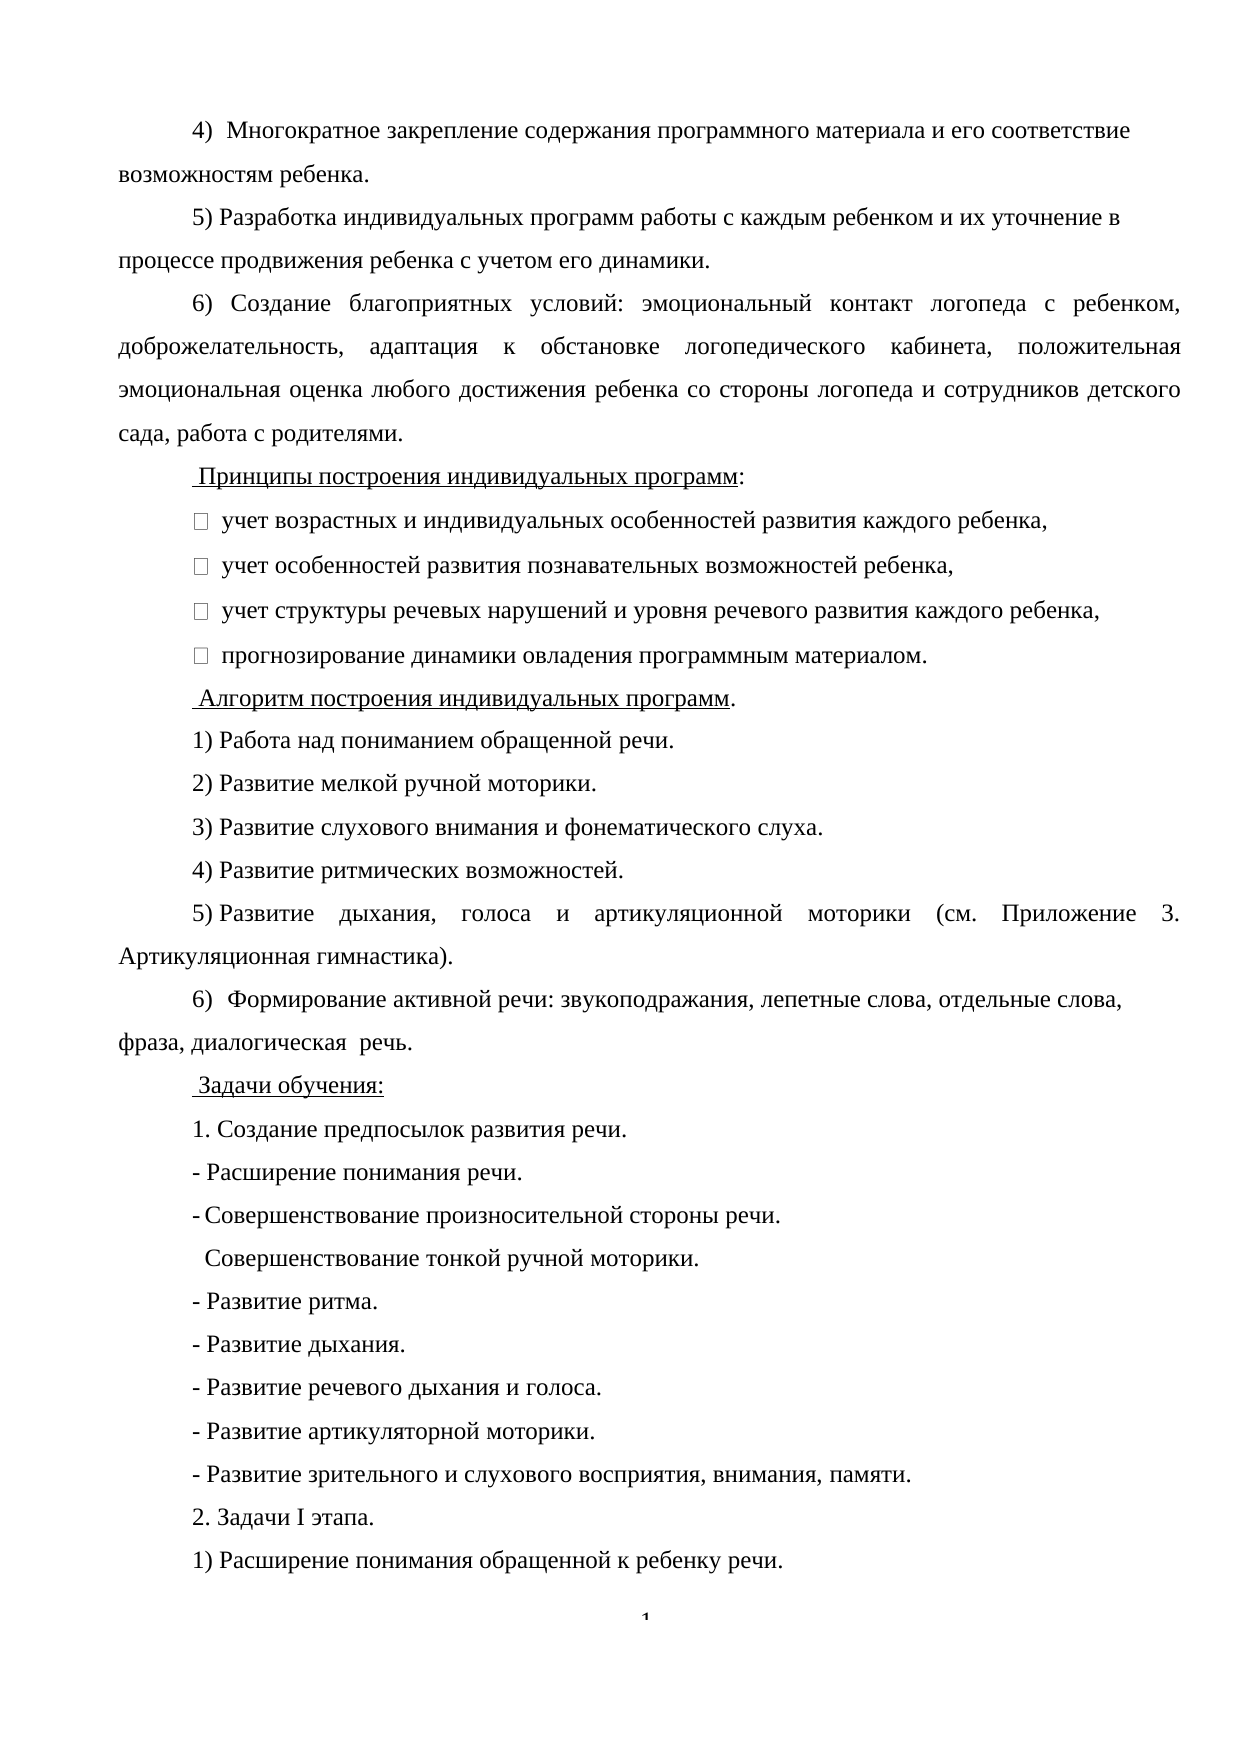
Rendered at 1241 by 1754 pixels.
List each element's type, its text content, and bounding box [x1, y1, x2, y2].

list Развитие артикуляторной моторики. [192, 1416, 1205, 1444]
text Алгоритм построения индивидуальных программ. [192, 685, 1205, 711]
list Развитие дыхания, голоса и артикуляционной моторики (см. Приложение 3. Артикуляционная гимнастика). [118, 898, 1180, 970]
list Создание предпосылок развития речи. [192, 1114, 1205, 1142]
picture [191, 503, 230, 537]
list Совершенствование произносительной стороны речи. Совершенствование тонкой ручной моторики. [192, 1200, 783, 1272]
list Развитие ритмических возможностей. [118, 855, 1205, 883]
list Работа над пониманием обращенной речи. [118, 726, 1205, 754]
list Создание благоприятных условий: эмоциональный контакт логопеда с ребенком, доброжелательность, адаптация к обстановке логопедического кабинета, положительная эмоциональная оценка любого достижения ребенка со стороны логопеда и сотрудников детского сада, работа с родителями. [118, 288, 1182, 446]
text Задачи обучения: [192, 1071, 1205, 1099]
list Формирование активной речи: звукоподражания, лепетные слова, отдельные слова, фраза, диалогическая речь. [118, 984, 1180, 1056]
list Расширение понимания речи. [192, 1157, 1205, 1186]
text учет возрастных и индивидуальных особенностей развития каждого ребенка, учет особенностей развития познавательных возможностей ребенка, [221, 506, 1050, 579]
list Разработка индивидуальных программ работы с каждым ребенком и их уточнение в процессе продвижения ребенка с учетом его динамики. [118, 202, 1180, 274]
list Развитие ритма. [192, 1286, 1205, 1315]
list Многократное закрепление содержания программного материала и его соответствие возможностям ребенка. [118, 115, 1181, 187]
list Развитие зрительного и слухового восприятия, внимания, памяти. [192, 1459, 1205, 1487]
list Развитие слухового внимания и фонематического слуха. [118, 812, 1205, 841]
list Расширение понимания обращенной к ребенку речи. [118, 1545, 1205, 1574]
picture [191, 638, 230, 671]
picture [191, 593, 230, 627]
picture [191, 548, 230, 582]
list Задачи I этапа. [192, 1502, 1205, 1531]
text Принципы построения индивидуальных программ: [192, 461, 1205, 489]
text учет структуры речевых нарушений и уровня речевого развития каждого ребенка, прогнозирование динамики овладения программным материалом. [221, 595, 1102, 669]
list Развитие речевого дыхания и голоса. [192, 1372, 1205, 1401]
list Развитие мелкой ручной моторики. [118, 768, 1205, 797]
list Развитие дыхания. [192, 1329, 1205, 1358]
